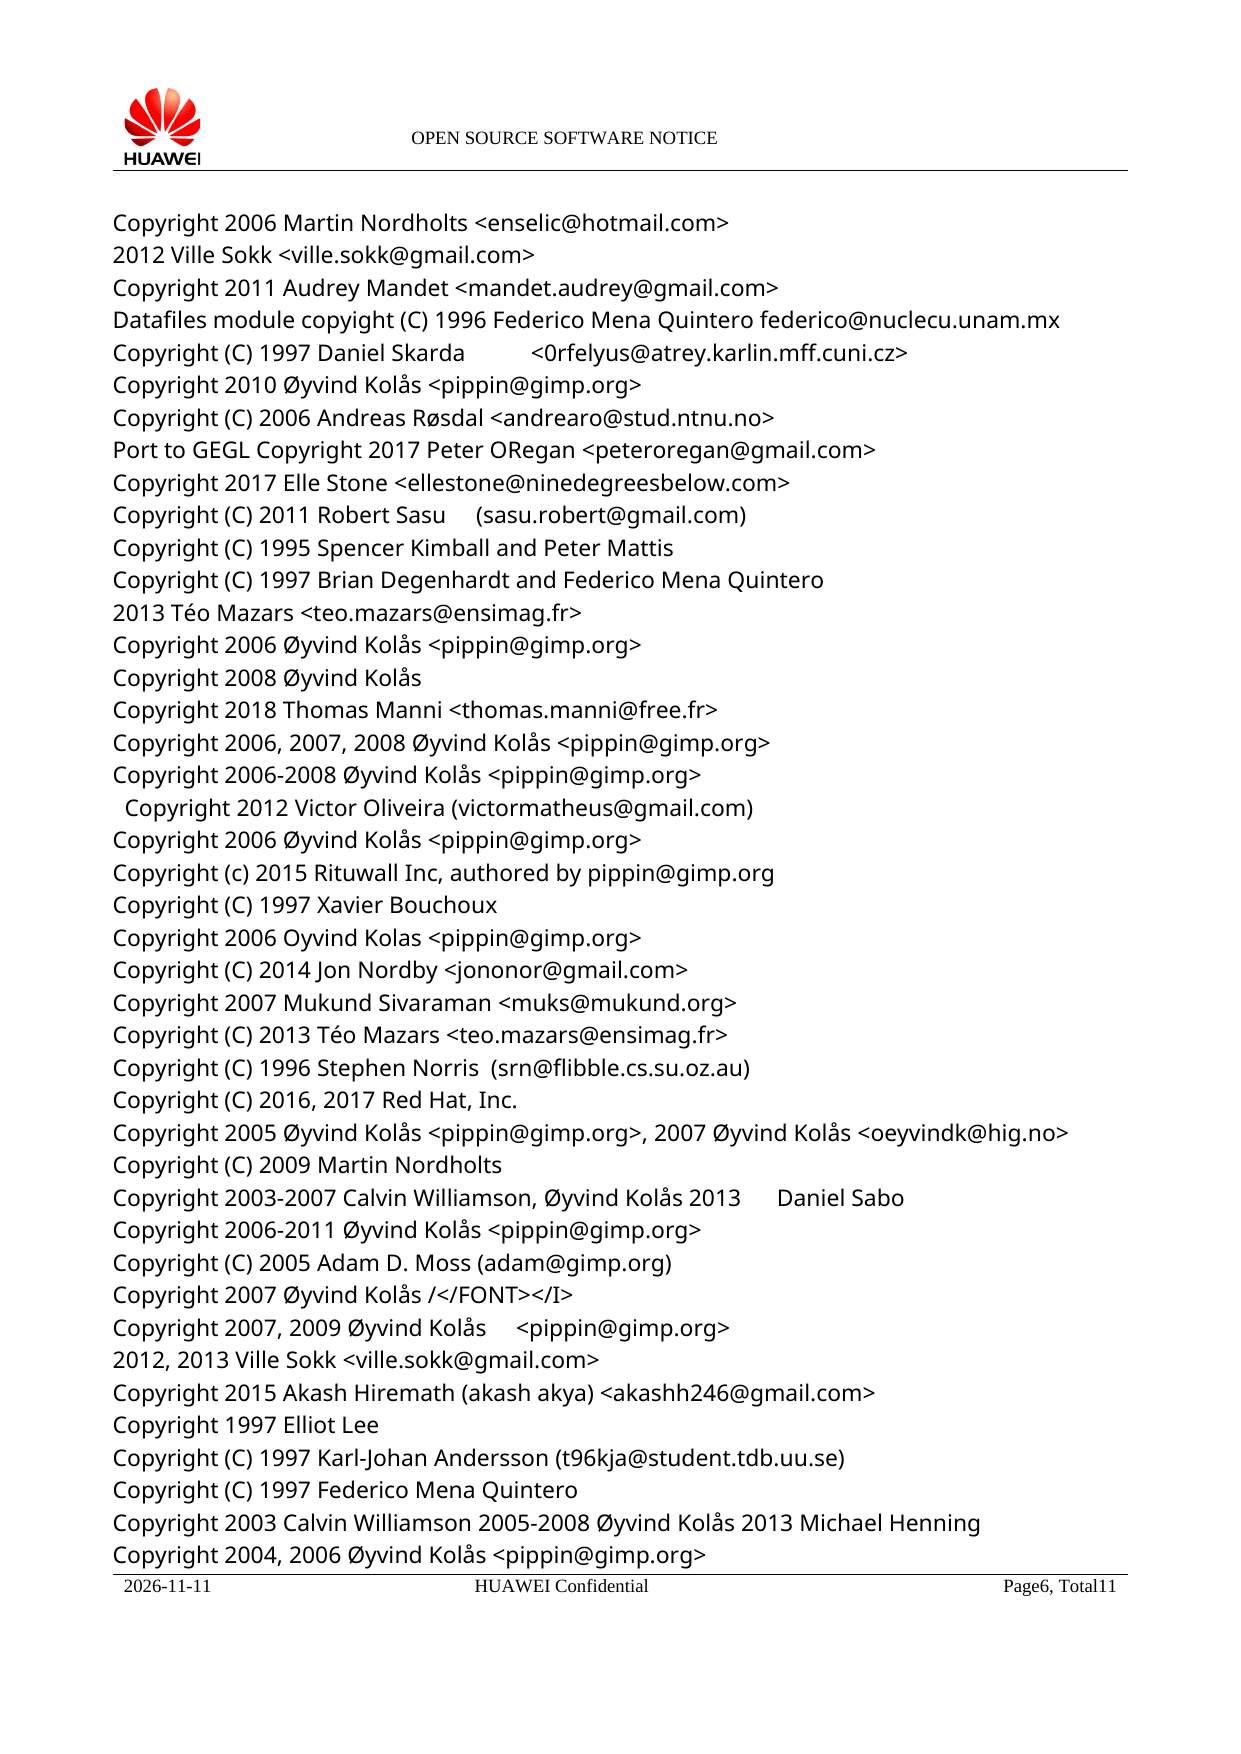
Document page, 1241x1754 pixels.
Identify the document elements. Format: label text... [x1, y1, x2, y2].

picture [124, 88, 201, 165]
